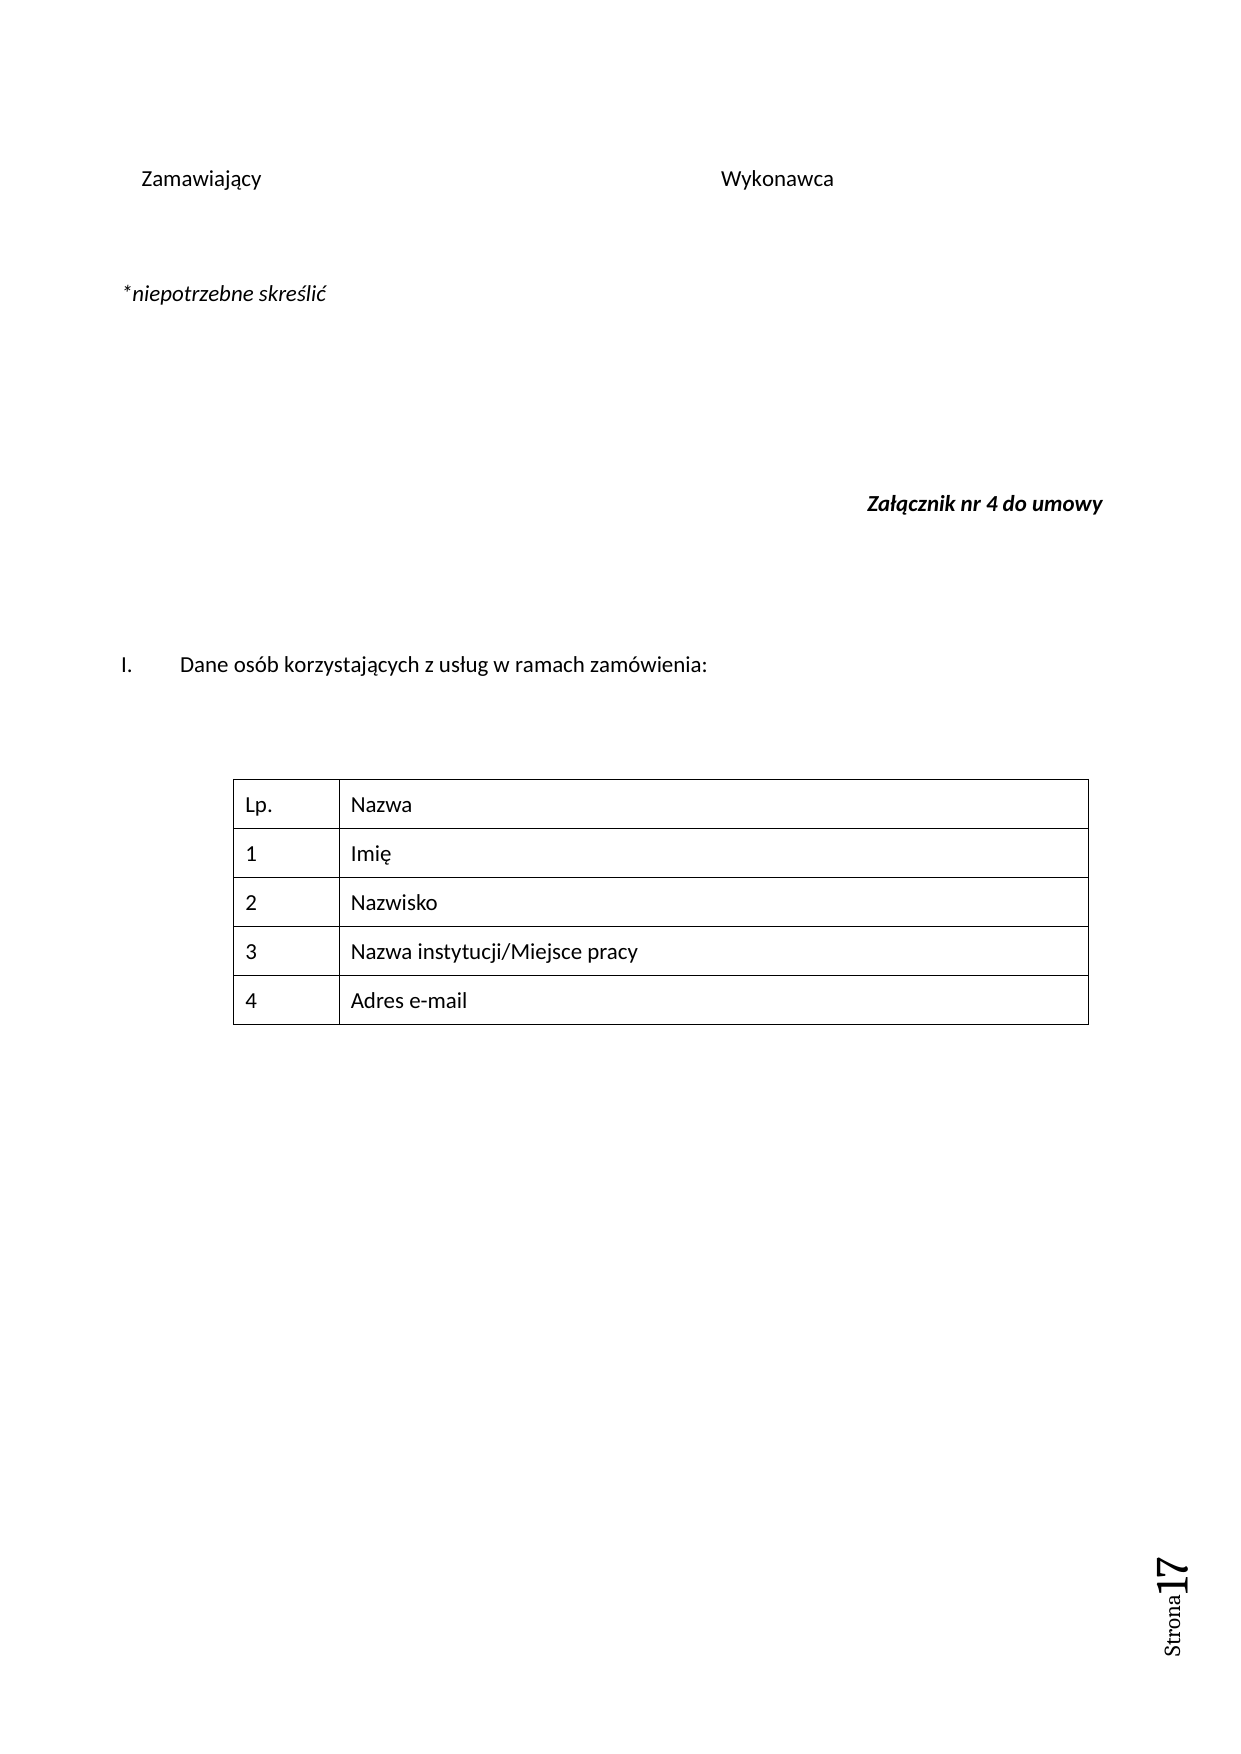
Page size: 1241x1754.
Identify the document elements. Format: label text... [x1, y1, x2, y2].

list Dane osób korzystających z usług w ramach zamówienia: [121, 650, 1105, 678]
table_cell Nazwa instytucji/Miejsce pracy [340, 927, 1088, 975]
table_cell Imię [340, 829, 1088, 877]
table_header Nazwa [340, 780, 1088, 828]
text Załącznik nr 4 do umowy [121, 489, 1105, 517]
text Zamawiający Wykonawca [121, 164, 1105, 193]
text *niepotrzebne skreślić [121, 279, 1105, 307]
table_header Lp. [234, 780, 339, 828]
table_cell 1 [234, 829, 339, 877]
table_cell 3 [234, 927, 339, 975]
table_cell Adres e-mail [340, 976, 1088, 1024]
table_cell 4 [234, 976, 339, 1024]
table_cell 2 [234, 878, 339, 926]
table_cell Nazwisko [340, 878, 1088, 926]
